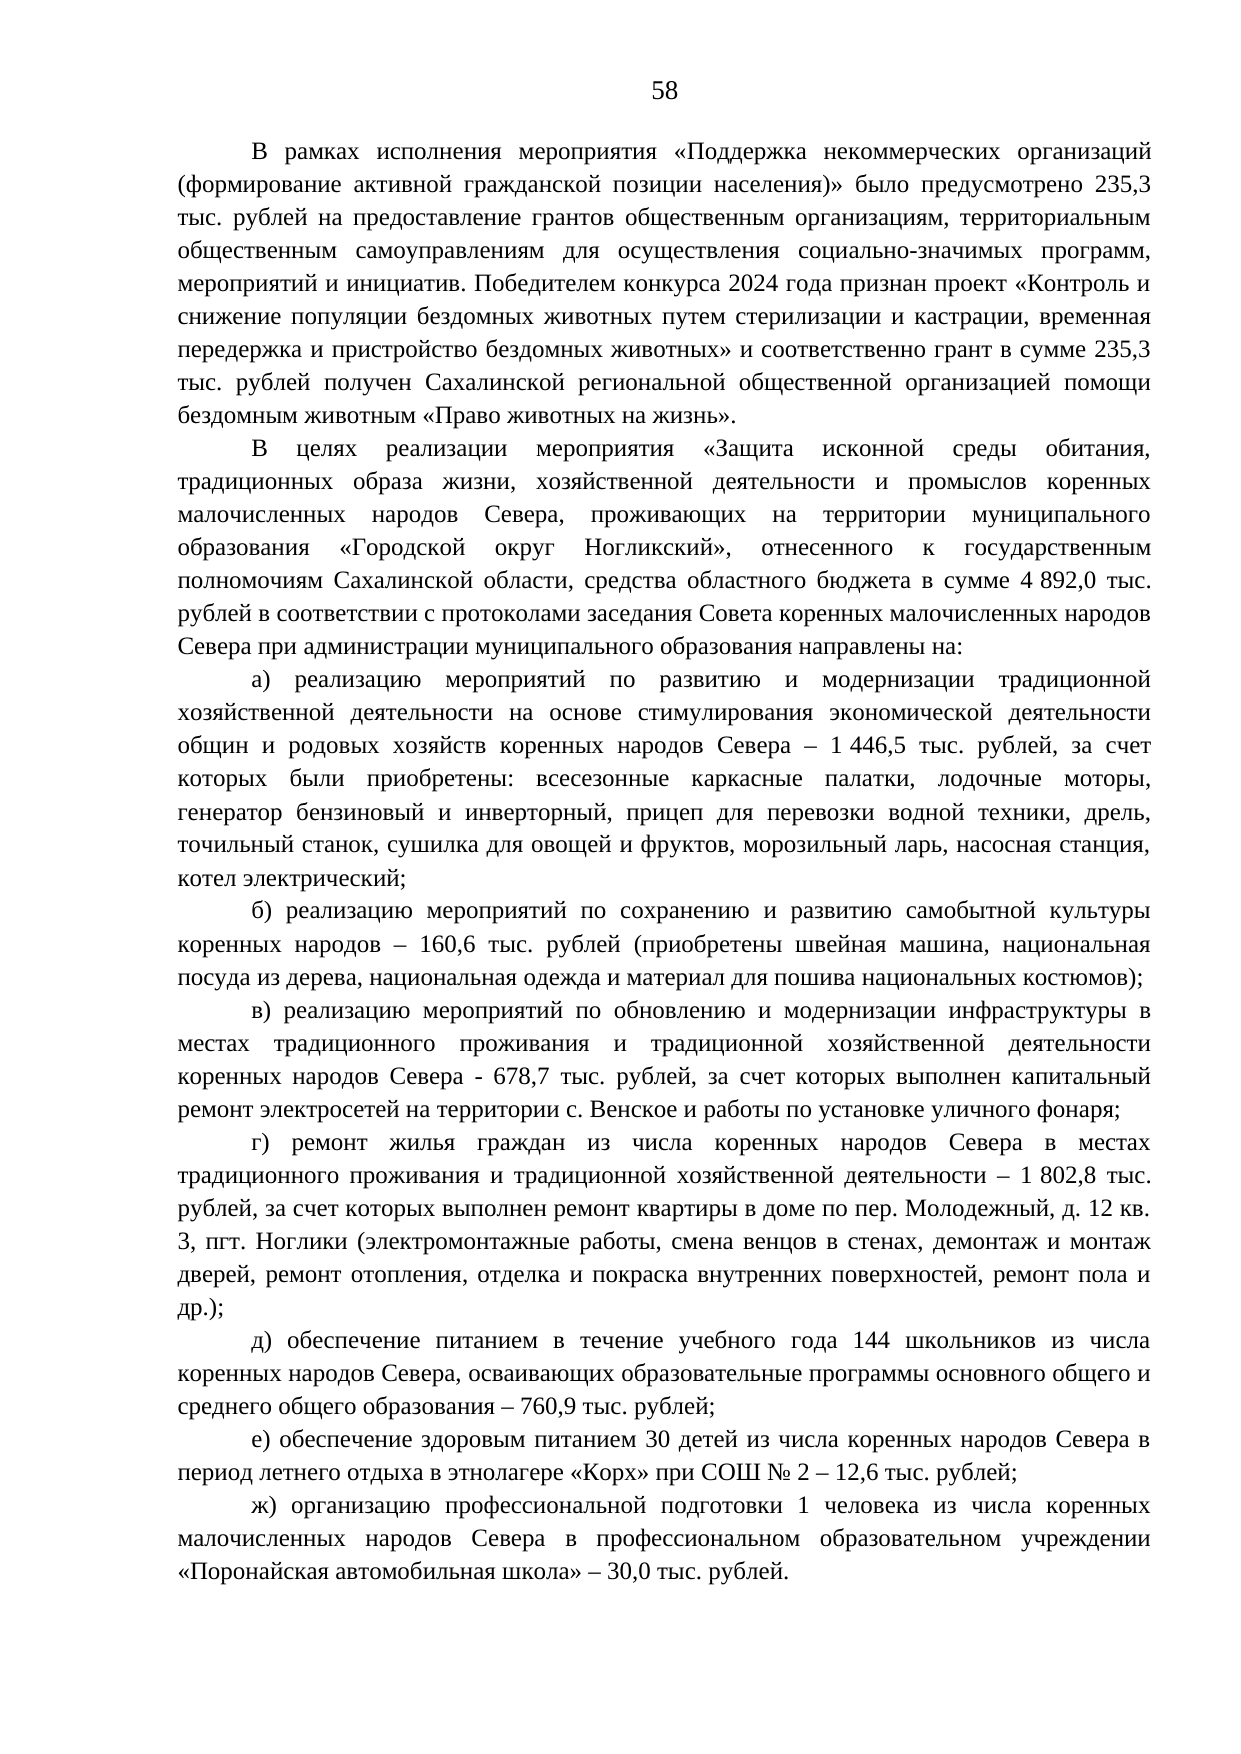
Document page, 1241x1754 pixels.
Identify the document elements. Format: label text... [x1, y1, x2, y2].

text г) ремонт жилья граждан из числа коренных народов Севера в местах традиционного проживания и традиционной хозяйственной деятельности – 1 802,8 тыс. рублей, за счет которых выполнен ремонт квартиры в доме по пер. Молодежный, д. 12 кв. 3, пгт. Ноглики (электромонтажные работы, смена венцов в стенах, демонтаж и монтаж дверей, ремонт отопления, отделка и покраска внутренних поверхностей, ремонт пола и др.); [177, 1127, 1152, 1321]
text е) обеспечение здоровым питанием 30 детей из числа коренных народов Севера в период летнего отдыха в этнолагере «Корх» при СОШ № 2 – 12,6 тыс. рублей; [177, 1424, 1152, 1486]
text а) реализацию мероприятий по развитию и модернизации традиционной хозяйственной деятельности на основе стимулирования экономической деятельности общин и родовых хозяйств коренных народов Севера – 1 446,5 тыс. рублей, за счет которых были приобретены: всесезонные каркасные палатки, лодочные моторы, генератор бензиновый и инверторный, прицеп для перевозки водной техники, дрель, точильный станок, сушилка для овощей и фруктов, морозильный ларь, насосная станция, котел электрический; [177, 664, 1152, 891]
text В целях реализации мероприятия «Защита исконной среды обитания, традиционных образа жизни, хозяйственной деятельности и промыслов коренных малочисленных народов Севера, проживающих на территории муниципального образования «Городской округ Ногликский», отнесенного к государственным полномочиям Сахалинской области, средства областного бюджета в сумме 4 892,0 тыс. рублей в соответствии с протоколами заседания Совета коренных малочисленных народов Севера при администрации муниципального образования направлены на: [177, 433, 1152, 660]
text д) обеспечение питанием в течение учебного года 144 школьников из числа коренных народов Севера, осваивающих образовательные программы основного общего и среднего общего образования – 760,9 тыс. рублей; [177, 1325, 1152, 1420]
text б) реализацию мероприятий по сохранению и развитию самобытной культуры коренных народов – 160,6 тыс. рублей (приобретены швейная машина, национальная посуда из дерева, национальная одежда и материал для пошива национальных костюмов); [177, 896, 1152, 990]
text ж) организацию профессиональной подготовки 1 человека из числа коренных малочисленных народов Севера в профессиональном образовательном учреждении «Поронайская автомобильная школа» – 30,0 тыс. рублей. [177, 1490, 1152, 1585]
text В рамках исполнения мероприятия «Поддержка некоммерческих организаций (формирование активной гражданской позиции населения)» было предусмотрено 235,3 тыс. рублей на предоставление грантов общественным организациям, территориальным общественным самоуправлениям для осуществления социально-значимых программ, мероприятий и инициатив. Победителем конкурса 2024 года признан проект «Контроль и снижение популяции бездомных животных путем стерилизации и кастрации, временная передержка и пристройство бездомных животных» и соответственно грант в сумме 235,3 тыс. рублей получен Сахалинской региональной общественной организацией помощи бездомным животным «Право животных на жизнь». [177, 136, 1152, 429]
text в) реализацию мероприятий по обновлению и модернизации инфраструктуры в местах традиционного проживания и традиционной хозяйственной деятельности коренных народов Севера - 678,7 тыс. рублей, за счет которых выполнен капитальный ремонт электросетей на территории с. Венское и работы по установке уличного фонаря; [177, 995, 1152, 1122]
